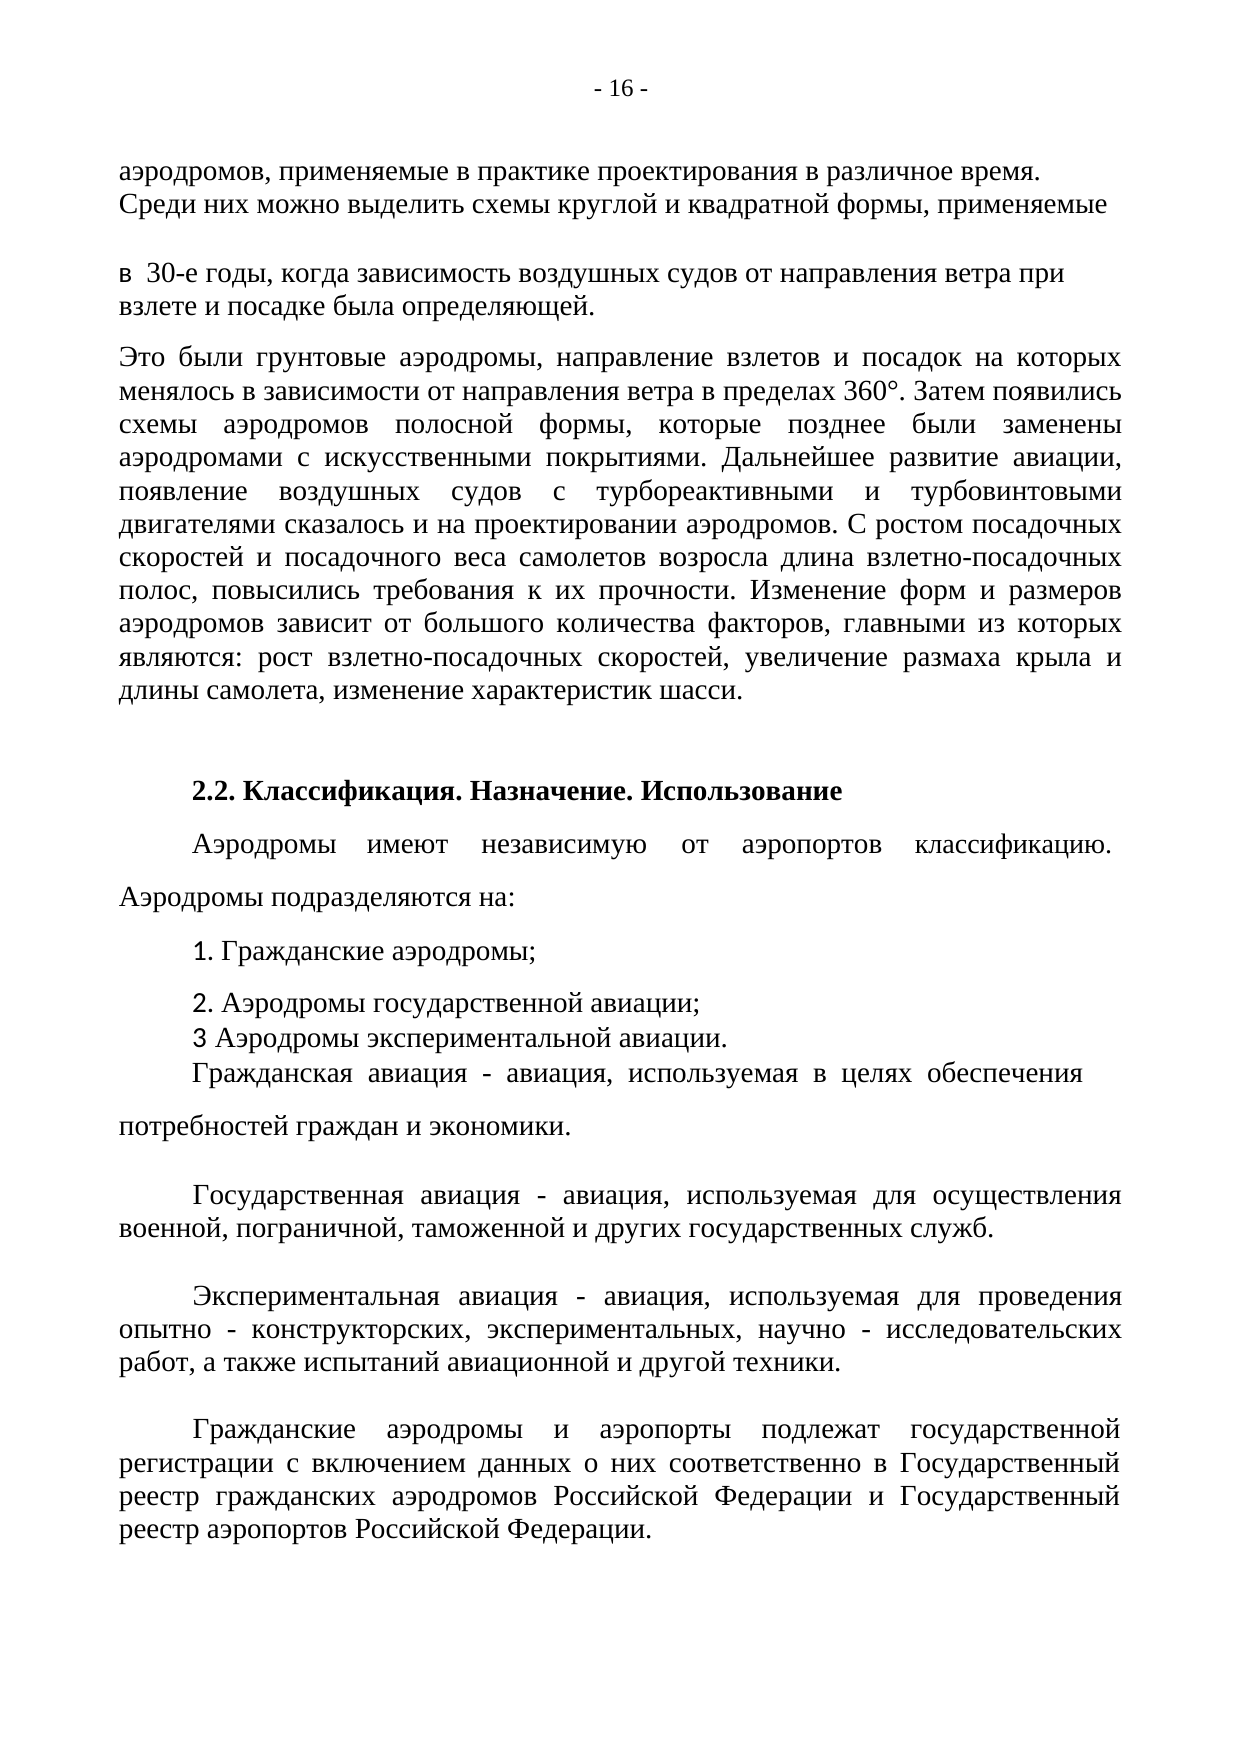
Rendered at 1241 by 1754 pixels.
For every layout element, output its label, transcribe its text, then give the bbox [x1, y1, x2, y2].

text Гражданская авиация - авиация, используемая в целях обеспечения [192, 1055, 1123, 1089]
list 30-е годы, когда зависимость воздушных судов от направления ветра при взлете и посадке была определяющей. [118, 255, 1123, 322]
list Аэродромы экспериментальной авиации. [192, 1019, 1123, 1055]
text потребностей граждан и экономики. [119, 1108, 1123, 1142]
text Государственная авиация - авиация, используемая для осуществления военной, пограничной, таможенной и других государственных служб. [119, 1179, 1123, 1244]
text Это были грунтовые аэродромы, направление взлетов и посадок на которых менялось в зависимости от направления ветра в пределах 360°. Затем появились схемы аэродромов полосной формы, которые позднее были заменены аэродромами с искусственными покрытиями. Дальнейшее развитие авиации, появление воздушных судов с турбореактивными и турбовинтовыми двигателями сказалось и на проектировании аэродромов. С ростом посадочных скоростей и посадочного веса самолетов возросла длина взлетно-посадочных полос, повысились требования к их прочности. Изменение форм и размеров аэродромов зависит от большого количества факторов, главными из которых являются: рост взлетно-посадочных скоростей, увеличение размаха крыла и длины самолета, изменение характеристик шасси. [119, 340, 1123, 706]
text Экспериментальная авиация - авиация, используемая для проведения опытно - конструкторских, экспериментальных, научно - исследовательских работ, а также испытаний авиационной и другой техники. [119, 1279, 1123, 1378]
text - 16 - [118, 73, 1123, 102]
list Аэродромы государственной авиации; [192, 984, 1123, 1019]
text Гражданские аэродромы и аэропорты подлежат государственной регистрации с включением данных о них соответственно в Государственный реестр гражданских аэродромов Российской Федерации и Государственный реестр аэропортов Российской Федерации. [119, 1413, 1121, 1544]
list Гражданские аэродромы; [192, 932, 1123, 967]
text Аэродромы подразделяются на: [119, 879, 1123, 912]
text Аэродромы имеют независимую от аэропортов классификацию. [192, 826, 1123, 859]
text аэродромов, применяемые в практике проектирования в различное время. Среди них можно выделить схемы круглой и квадратной формы, применяемые [119, 154, 1121, 220]
text 2.2. Классификация. Назначение. Использование [192, 773, 1123, 807]
